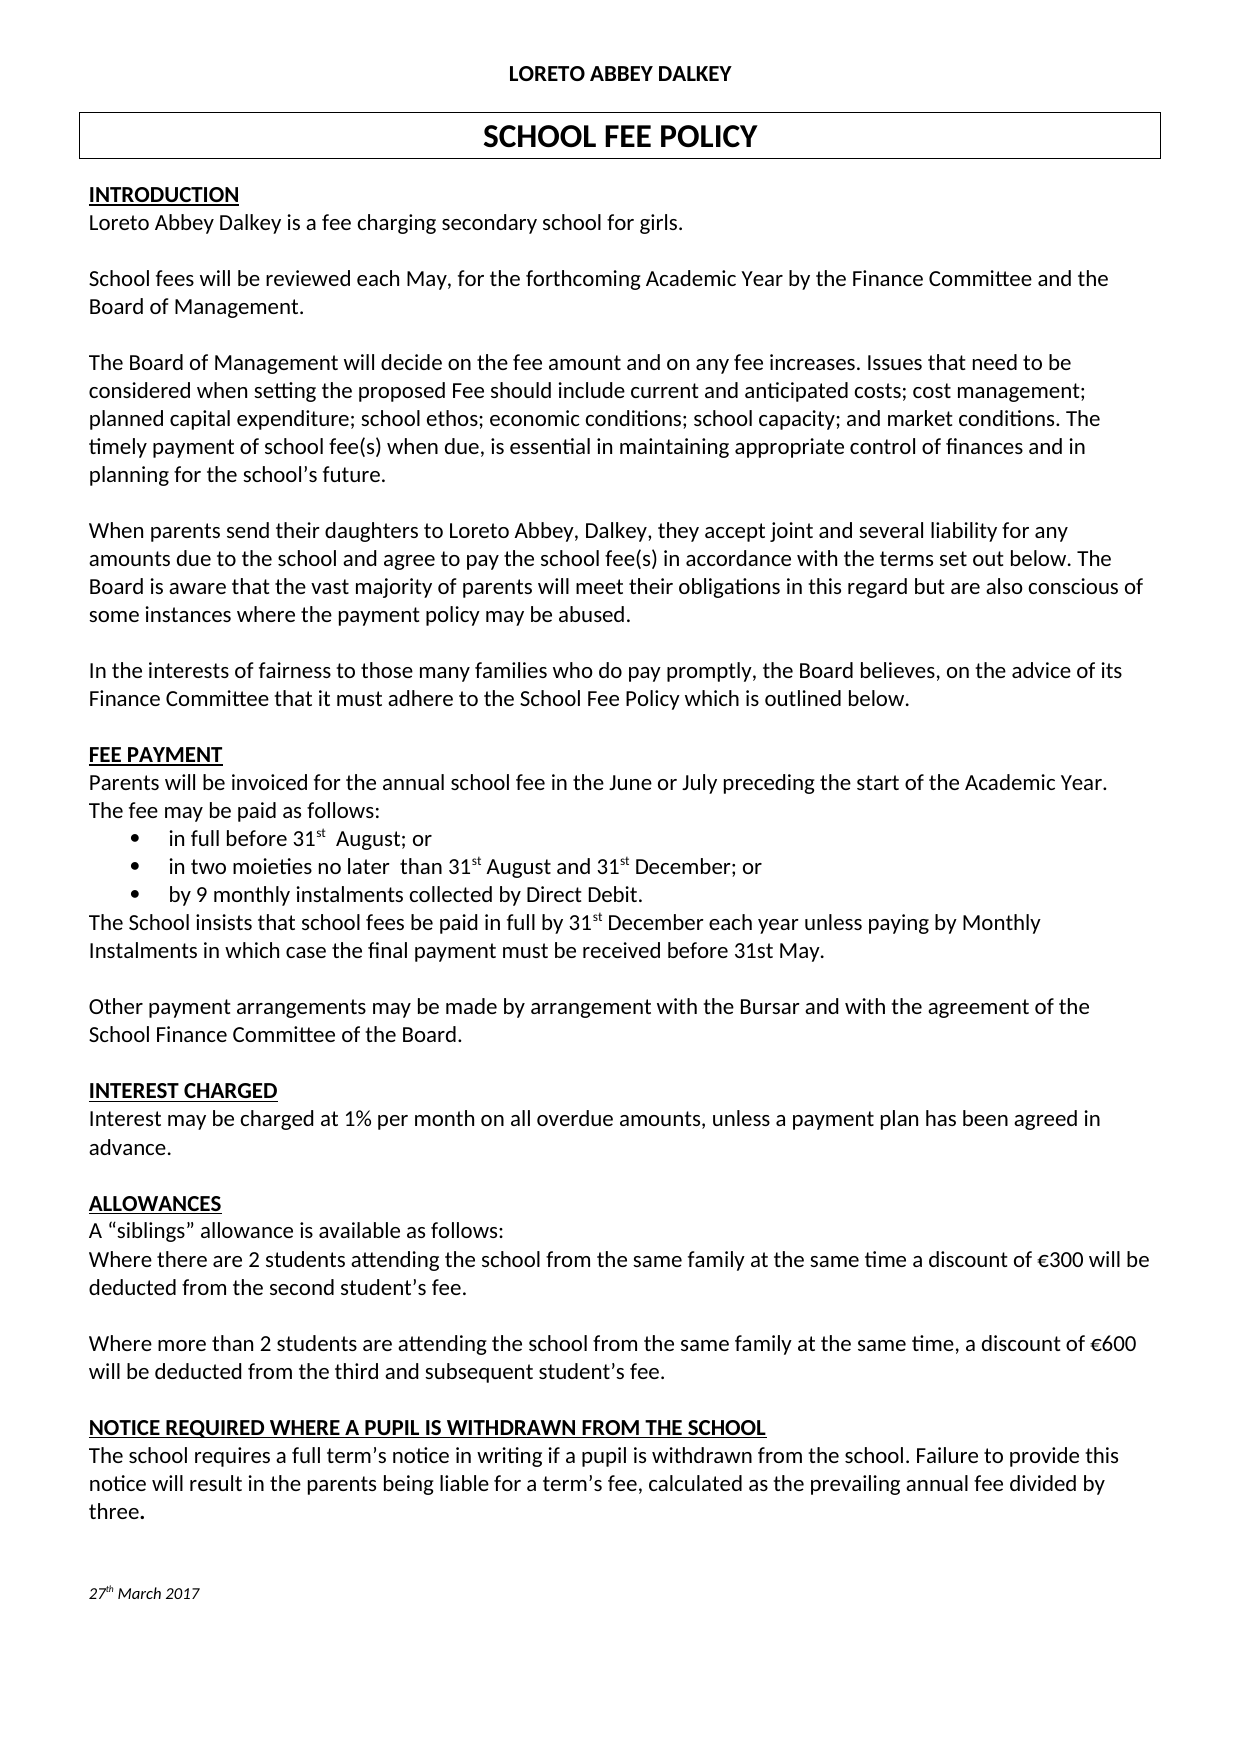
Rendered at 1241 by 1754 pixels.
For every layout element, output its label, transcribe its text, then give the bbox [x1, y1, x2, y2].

text Where more than 2 students are attending the school from the same family at the same time, a discount of €600 will be deducted from the third and subsequent student’s fee. [89, 1329, 1152, 1385]
text A “siblings” allowance is available as follows: [89, 1217, 1152, 1245]
list by 9 monthly instalments collected by Direct Debit. [131, 880, 1152, 908]
list in full before 31st August; or [131, 824, 1152, 852]
text The fee may be paid as follows: [89, 796, 1152, 824]
text Interest may be charged at 1% per month on all overdue amounts, unless a payment plan has been agreed in advance. [89, 1104, 1152, 1161]
list in two moieties no later than 31st August and 31st December; or [131, 852, 1152, 880]
text School fees will be reviewed each May, for the forthcoming Academic Year by the Finance Committee and the Board of Management. [89, 264, 1152, 320]
text When parents send their daughters to Loreto Abbey, Dalkey, they accept joint and several liability for any amounts due to the school and agree to pay the school fee(s) in accordance with the terms set out below. The Board is aware that the vast majority of parents will meet their obligations in this regard but are also conscious of some instances where the payment policy may be abused. [89, 516, 1152, 628]
text In the interests of fairness to those many families who do pay promptly, the Board believes, on the advice of its Finance Committee that it must adhere to the School Fee Policy which is outlined below. [89, 656, 1152, 712]
text The School insists that school fees be paid in full by 31st December each year unless paying by Monthly Instalments in which case the final payment must be received before 31st May. [89, 908, 1152, 964]
text SCHOOL FEE POLICY [80, 113, 1160, 158]
text Other payment arrangements may be made by arrangement with the Bursar and with the agreement of the School Finance Committee of the Board. [89, 992, 1152, 1048]
text INTRODUCTION [89, 180, 1152, 208]
text FEE PAYMENT [89, 740, 1152, 768]
text The Board of Management will decide on the fee amount and on any fee increases. Issues that need to be considered when setting the proposed Fee should include current and anticipated costs; cost management; planned capital expenditure; school ethos; economic conditions; school capacity; and market conditions. The timely payment of school fee(s) when due, is essential in maintaining appropriate control of finances and in planning for the school’s future. [89, 348, 1152, 488]
text LORETO ABBEY DALKEY [89, 59, 1152, 87]
text Where there are 2 students attending the school from the same family at the same time a discount of €300 will be deducted from the second student’s fee. [89, 1245, 1152, 1301]
text Parents will be invoiced for the annual school fee in the June or July preceding the start of the Academic Year. [89, 768, 1152, 796]
text The school requires a full term’s notice in writing if a pupil is withdrawn from the school. Failure to provide this notice will result in the parents being liable for a term’s fee, calculated as the prevailing annual fee divided by three. [89, 1441, 1152, 1525]
text ALLOWANCES [89, 1189, 1152, 1217]
text Loreto Abbey Dalkey is a fee charging secondary school for girls. [89, 208, 1152, 236]
text NOTICE REQUIRED WHERE A PUPIL IS WITHDRAWN FROM THE SCHOOL [89, 1413, 1152, 1441]
text INTEREST CHARGED [89, 1077, 1152, 1104]
